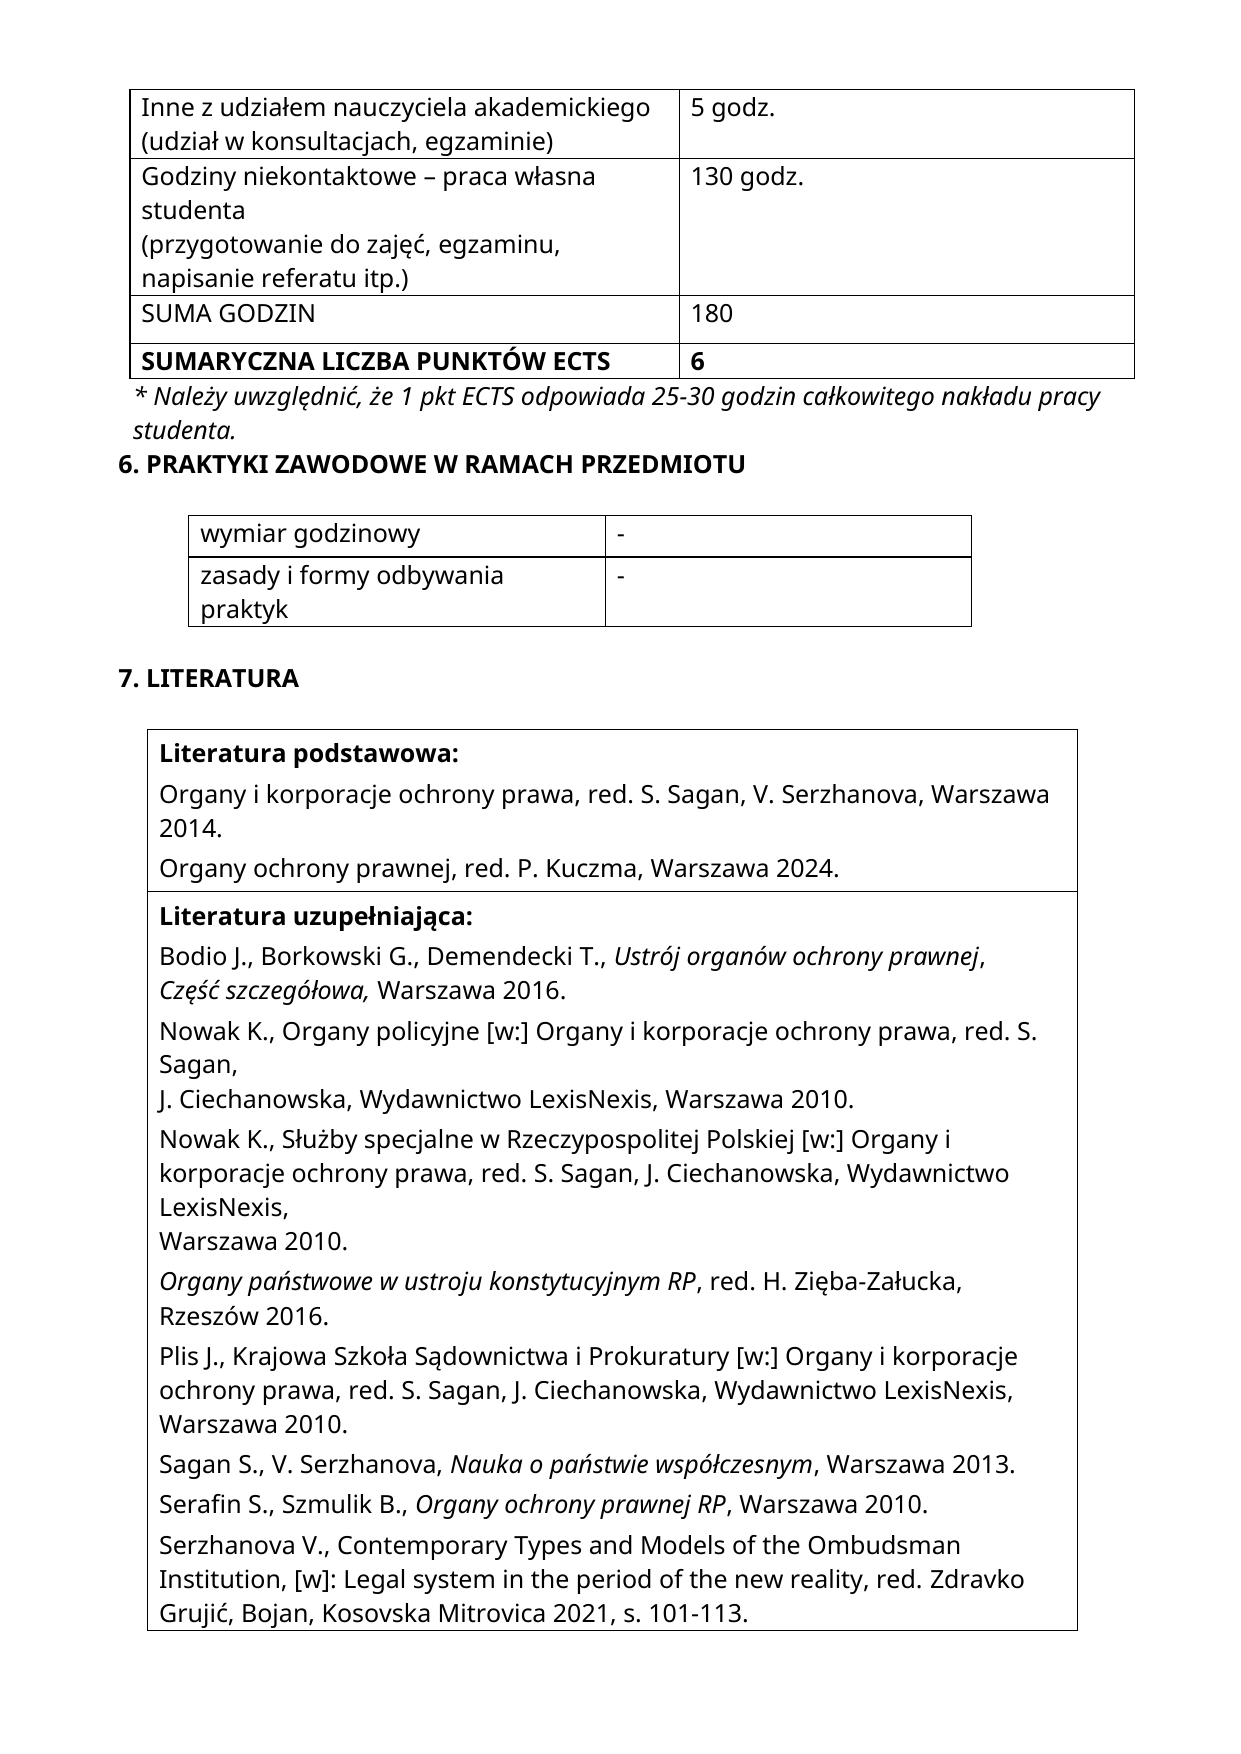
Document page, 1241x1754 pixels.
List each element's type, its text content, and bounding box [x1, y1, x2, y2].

table_header - [606, 516, 971, 556]
table_cell SUMARYCZNA LICZBA PUNKTÓW ECTS [131, 344, 679, 378]
table_cell SUMA GODZIN [131, 296, 679, 343]
table_cell Godziny niekontaktowe – praca własna studenta (przygotowanie do zajęć, egzaminu, napisanie referatu itp.) [131, 159, 679, 295]
table_cell 6 [680, 344, 1134, 378]
table_header wymiar godzinowy [189, 516, 605, 556]
table_cell 180 [680, 296, 1134, 343]
text * Należy uwzględnić, że 1 pkt ECTS odpowiada 25-30 godzin całkowitego nakładu pracy studenta. [133, 379, 1122, 447]
table_cell 5 godz. [680, 90, 1134, 158]
table_cell zasady i formy odbywania praktyk [189, 558, 605, 626]
text 6. PRAKTYKI ZAWODOWE W RAMACH PRZEDMIOTU [118, 447, 1122, 481]
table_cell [148, 892, 1077, 1630]
table_cell Inne z udziałem nauczyciela akademickiego (udział w konsultacjach, egzaminie) [131, 90, 679, 158]
table_header Literatura podstawowa: Organy i korporacje ochrony prawa, red. S. Sagan, V. Serzhanova, Warszawa 2014. Organy ochrony prawnej, red. P. Kuczma, Warszawa 2024. [148, 730, 1077, 891]
table_cell 130 godz. [680, 159, 1134, 295]
table_cell - [606, 558, 971, 626]
text 7. LITERATURA [118, 661, 1122, 695]
